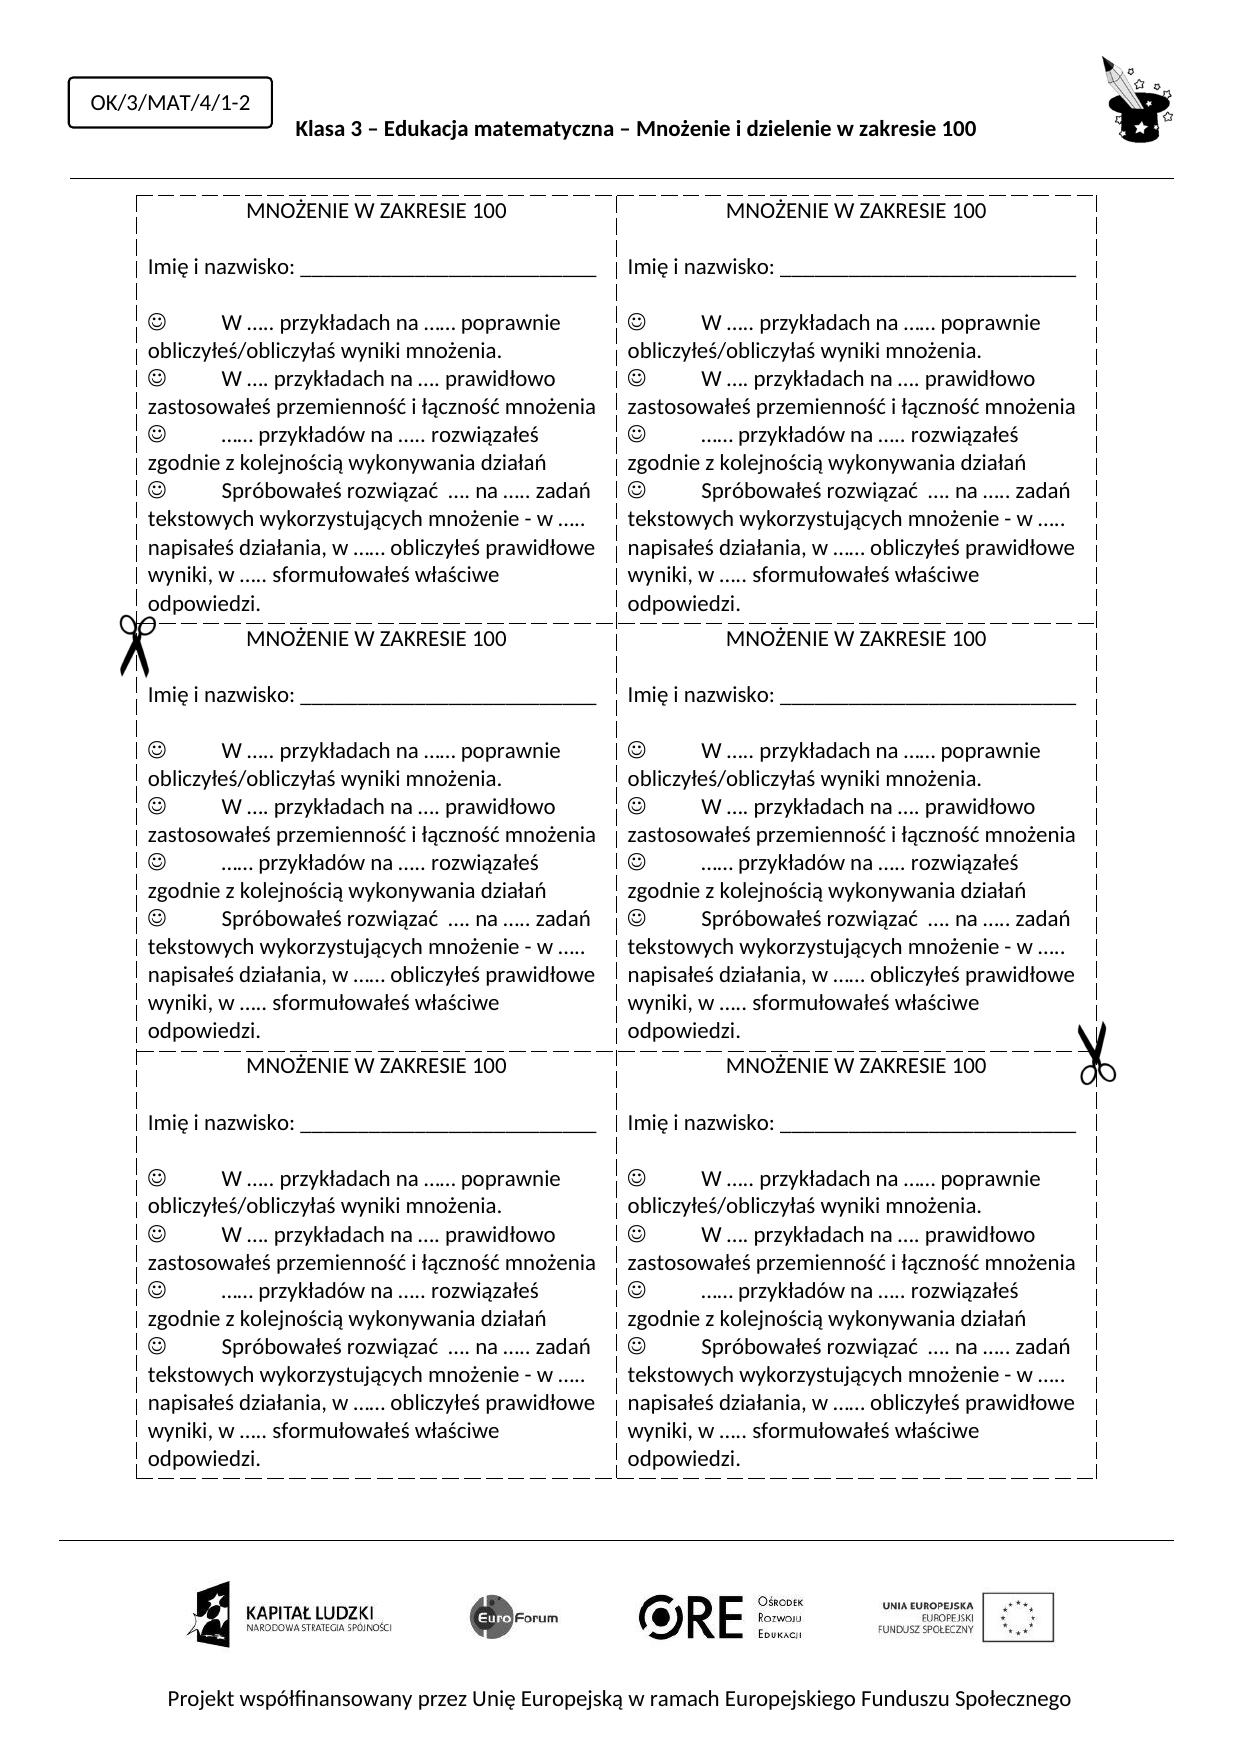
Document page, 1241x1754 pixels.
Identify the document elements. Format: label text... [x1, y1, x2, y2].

table_header MNOŻENIE W ZAKRESIE 100 Imię i nazwisko: __________________________ W ….. przykładach na …… poprawnie obliczyłeś/obliczyłaś wyniki mnożenia. W …. przykładach na …. prawidłowo zastosowałeś przemienność i łączność mnożenia …… przykładów na ….. rozwiązałeś zgodnie z kolejnością wykonywania działań Spróbowałeś rozwiązać …. na ….. zadań tekstowych wykorzystujących mnożenie - w ….. napisałeś działania, w …… obliczyłeś prawidłowe wyniki, w ….. sformułowałeś właściwe odpowiedzi. [616, 195, 1096, 623]
picture [1090, 53, 1183, 145]
picture [115, 614, 136, 679]
picture [1096, 1019, 1118, 1084]
table_cell MNOŻENIE W ZAKRESIE 100 Imię i nazwisko: __________________________ W ….. przykładach na …… poprawnie obliczyłeś/obliczyłaś wyniki mnożenia. W …. przykładach na …. prawidłowo zastosowałeś przemienność i łączność mnożenia …… przykładów na ….. rozwiązałeś zgodnie z kolejnością wykonywania działań Spróbowałeś rozwiązać …. na ….. zadań tekstowych wykorzystujących mnożenie - w ….. napisałeś działania, w …… obliczyłeś prawidłowe wyniki, w ….. sformułowałeś właściwe odpowiedzi. [616, 623, 1096, 1051]
table_cell MNOŻENIE W ZAKRESIE 100 Imię i nazwisko: __________________________ W ….. przykładach na …… poprawnie obliczyłeś/obliczyłaś wyniki mnożenia. W …. przykładach na …. prawidłowo zastosowałeś przemienność i łączność mnożenia …… przykładów na ….. rozwiązałeś zgodnie z kolejnością wykonywania działań Spróbowałeś rozwiązać …. na ….. zadań tekstowych wykorzystujących mnożenie - w ….. napisałeś działania, w …… obliczyłeś prawidłowe wyniki, w ….. sformułowałeś właściwe odpowiedzi. [136, 1051, 616, 1478]
table_cell MNOŻENIE W ZAKRESIE 100 Imię i nazwisko: __________________________ W ….. przykładach na …… poprawnie obliczyłeś/obliczyłaś wyniki mnożenia. W …. przykładach na …. prawidłowo zastosowałeś przemienność i łączność mnożenia …… przykładów na ….. rozwiązałeś zgodnie z kolejnością wykonywania działań Spróbowałeś rozwiązać …. na ….. zadań tekstowych wykorzystujących mnożenie - w ….. napisałeś działania, w …… obliczyłeś prawidłowe wyniki, w ….. sformułowałeś właściwe odpowiedzi. [136, 623, 616, 1051]
table_header MNOŻENIE W ZAKRESIE 100 Imię i nazwisko: __________________________ W ….. przykładach na …… poprawnie obliczyłeś/obliczyłaś wyniki mnożenia. W …. przykładach na …. prawidłowo zastosowałeś przemienność i łączność mnożenia …… przykładów na ….. rozwiązałeś zgodnie z kolejnością wykonywania działań Spróbowałeś rozwiązać …. na ….. zadań tekstowych wykorzystujących mnożenie - w ….. napisałeś działania, w …… obliczyłeś prawidłowe wyniki, w ….. sformułowałeś właściwe odpowiedzi. [136, 195, 616, 623]
picture [148, 1564, 1092, 1664]
table_cell MNOŻENIE W ZAKRESIE 100 Imię i nazwisko: __________________________ W ….. przykładach na …… poprawnie obliczyłeś/obliczyłaś wyniki mnożenia. W …. przykładach na …. prawidłowo zastosowałeś przemienność i łączność mnożenia …… przykładów na ….. rozwiązałeś zgodnie z kolejnością wykonywania działań Spróbowałeś rozwiązać …. na ….. zadań tekstowych wykorzystujących mnożenie - w ….. napisałeś działania, w …… obliczyłeś prawidłowe wyniki, w ….. sformułowałeś właściwe odpowiedzi. [616, 1051, 1096, 1478]
